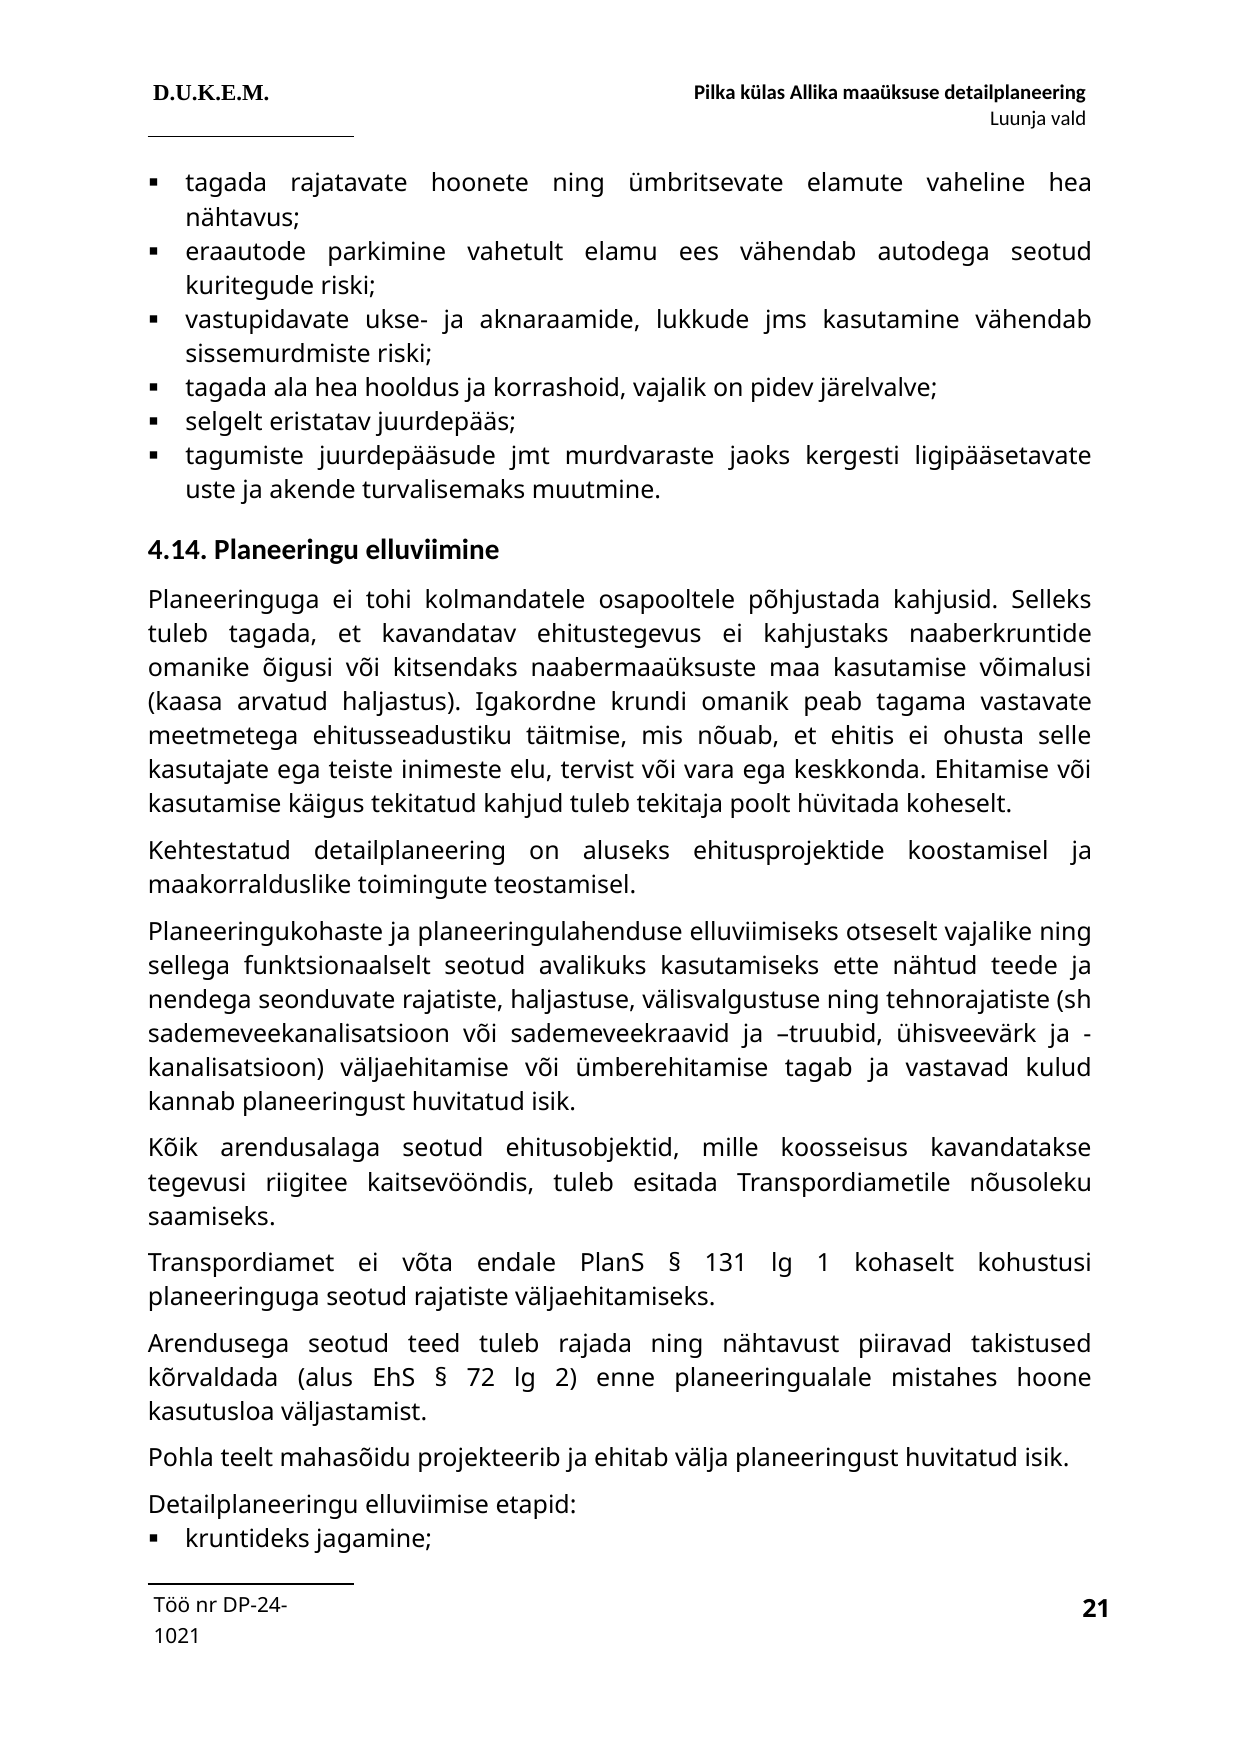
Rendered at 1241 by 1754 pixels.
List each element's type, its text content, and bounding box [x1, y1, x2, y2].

text Transpordiamet ei võta endale PlanS § 131 lg 1 kohaselt kohustusi planeeringuga seotud rajatiste väljaehitamiseks. [148, 1245, 1093, 1313]
subtitle 4.14. Planeeringu elluviimine [148, 531, 1093, 566]
text Planeeringuga ei tohi kolmandatele osapooltele põhjustada kahjusid. Selleks tuleb tagada, et kavandatav ehitustegevus ei kahjustaks naaberkruntide omanike õigusi või kitsendaks naabermaaüksuste maa kasutamise võimalusi (kaasa arvatud haljastus). Igakordne krundi omanik peab tagama vastavate meetmetega ehitusseadustiku täitmise, mis nõuab, et ehitis ei ohusta selle kasutajate ega teiste inimeste elu, tervist või vara ega keskkonda. Ehitamise või kasutamise käigus tekitatud kahjud tuleb tekitaja poolt hüvitada koheselt. [148, 582, 1093, 820]
list vastupidavate ukse- ja aknaraamide, lukkude jms kasutamine vähendab sissemurdmiste riski; [148, 301, 1093, 369]
text Planeeringukohaste ja planeeringulahenduse elluviimiseks otseselt vajalike ning sellega funktsionaalselt seotud avalikuks kasutamiseks ette nähtud teede ja nendega seonduvate rajatiste, haljastuse, välisvalgustuse ning tehnorajatiste (sh sademeveekanalisatsioon või sademeveekraavid ja –truubid, ühisveevärk ja -kanalisatsioon) väljaehitamise või ümberehitamise tagab ja vastavad kulud kannab planeeringust huvitatud isik. [148, 913, 1093, 1118]
text Detailplaneeringu elluviimise etapid: [148, 1487, 1093, 1521]
text Arendusega seotud teed tuleb rajada ning nähtavust piiravad takistused kõrvaldada (alus EhS § 72 lg 2) enne planeeringualale mistahes hoone kasutusloa väljastamist. [148, 1325, 1093, 1428]
list tagada ala hea hooldus ja korrashoid, vajalik on pidev järelvalve; [148, 369, 1093, 403]
list tagada rajatavate hoonete ning ümbritsevate elamute vaheline hea nähtavus; [148, 165, 1093, 233]
list kruntideks jagamine; [148, 1521, 1093, 1555]
list tagumiste juurdepääsude jmt murdvaraste jaoks kergesti ligipääsetavate uste ja akende turvalisemaks muutmine. [148, 438, 1093, 506]
text Kehtestatud detailplaneering on aluseks ehitusprojektide koostamisel ja maakorralduslike toimingute teostamisel. [148, 833, 1093, 901]
list eraautode parkimine vahetult elamu ees vähendab autodega seotud kuritegude riski; [148, 233, 1093, 301]
text Pohla teelt mahasõidu projekteerib ja ehitab välja planeeringust huvitatud isik. [148, 1440, 1093, 1474]
list selgelt eristatav juurdepääs; [148, 403, 1093, 438]
text Kõik arendusalaga seotud ehitusobjektid, mille koosseisus kavandatakse tegevusi riigitee kaitsevööndis, tuleb esitada Transpordiametile nõusoleku saamiseks. [148, 1130, 1093, 1232]
